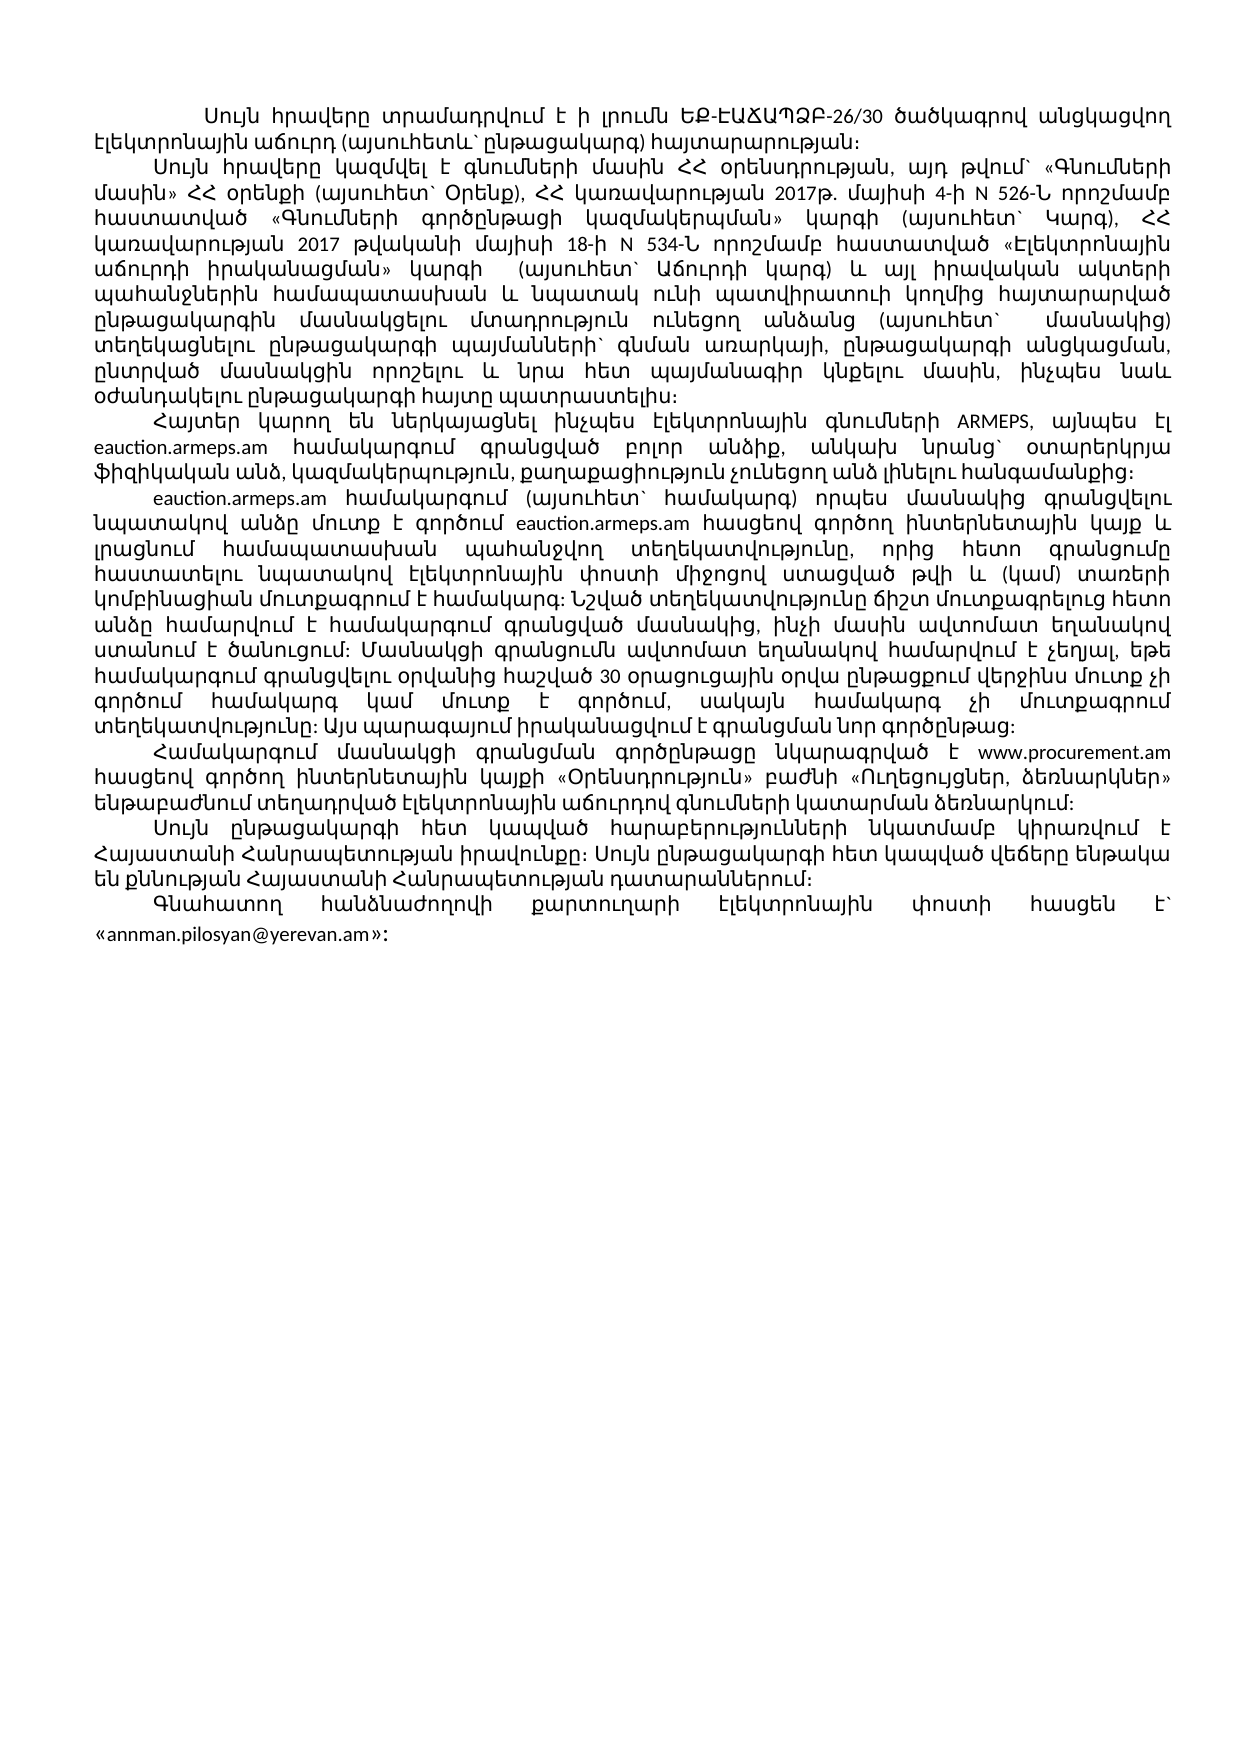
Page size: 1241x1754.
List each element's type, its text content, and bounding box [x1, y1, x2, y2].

text Սույն հրավերը տրամադրվում է ի լրումն ԵՔ-ԷԱՃԱՊՁԲ-26/30 ծածկագրով անցկացվող էլեկտրոնային աճուրդ (այսուհետև` ընթացակարգ) հայտարարության։ [94, 104, 1171, 154]
text Սույն ընթացակարգի հետ կապված հարաբերությունների նկատմամբ կիրառվում է Հայաստանի Հանրապետության իրավունքը։ Սույն ընթացակարգի հետ կապված վեճերը ենթակա են քննության Հայաստանի Հանրապետության դատարաններում։ [94, 815, 1171, 892]
text Համակարգում մասնակցի գրանցման գործընթացը նկարագրված է www.procurement.am հասցեով գործող ինտերնետային կայքի «Օրենսդրություն» բաժնի «Ուղեցույցներ, ձեռնարկներ» ենթաբաժնում տեղադրված էլեկտրոնային աճուրդով գնումների կատարման ձեռնարկում: [94, 739, 1171, 815]
text Հայտեր կարող են ներկայացնել ինչպես էլեկտրոնային գնումների ARMEPS, այնպես էլ eauction.armeps.am համակարգում գրանցված բոլոր անձիք, անկախ նրանց` օտարերկրյա ֆիզիկական անձ, կազմակերպություն, քաղաքացիություն չունեցող անձ լինելու հանգամանքից։ [94, 409, 1171, 485]
text eauction.armeps.am համակարգում (այսուհետ` համակարգ) որպես մասնակից գրանցվելու նպատակով անձը մուտք է գործում eauction.armeps.am հասցեով գործող ինտերնետային կայք և լրացնում համապատասխան պահանջվող տեղեկատվությունը, որից հետո գրանցումը հաստատելու նպատակով էլեկտրոնային փոստի միջոցով ստացված թվի և (կամ) տառերի կոմբինացիան մուտքագրում է համակարգ: Նշված տեղեկատվությունը ճիշտ մուտքագրելուց հետո անձը համարվում է համակարգում գրանցված մասնակից, ինչի մասին ավտոմատ եղանակով ստանում է ծանուցում: Մասնակցի գրանցումն ավտոմատ եղանակով համարվում է չեղյալ, եթե համակարգում գրանցվելու օրվանից հաշված 30 օրացուցային օրվա ընթացքում վերջինս մուտք չի գործում համակարգ կամ մուտք է գործում, սակայն համակարգ չի մուտքագրում տեղեկատվությունը: Այս պարագայում իրականացվում է գրանցման նոր գործընթաց: [94, 485, 1171, 739]
text Գնահատող հանձնաժողովի քարտուղարի էլեկտրոնային փոստի հասցեն է` «annman.pilosyan@yerevan.am»: [94, 892, 1171, 948]
text Սույն հրավերը կազմվել է գնումների մասին ՀՀ օրենսդրության, այդ թվում` «Գնումների մասին» ՀՀ օրենքի (այսուհետ` Օրենք), ՀՀ կառավարության 2017թ. մայիսի 4-ի N 526-Ն որոշմամբ հաստատված «Գնումների գործընթացի կազմակերպման» կարգի (այսուհետ` Կարգ), ՀՀ կառավարության 2017 թվականի մայիսի 18-ի N 534-Ն որոշմամբ հաստատված «Էլեկտրոնային աճուրդի իրականացման» կարգի (այսուհետ` Աճուրդի կարգ) և այլ իրավական ակտերի պահանջներին համապատասխան և նպատակ ունի պատվիրատուի կողմից հայտարարված ընթացակարգին մասնակցելու մտադրություն ունեցող անձանց (այսուհետ` մասնակից) տեղեկացնելու ընթացակարգի պայմանների` գնման առարկայի, ընթացակարգի անցկացման, ընտրված մասնակցին որոշելու և նրա հետ պայմանագիր կնքելու մասին, ինչպես նաև օժանդակելու ընթացակարգի հայտը պատրաստելիս։ [94, 154, 1171, 409]
